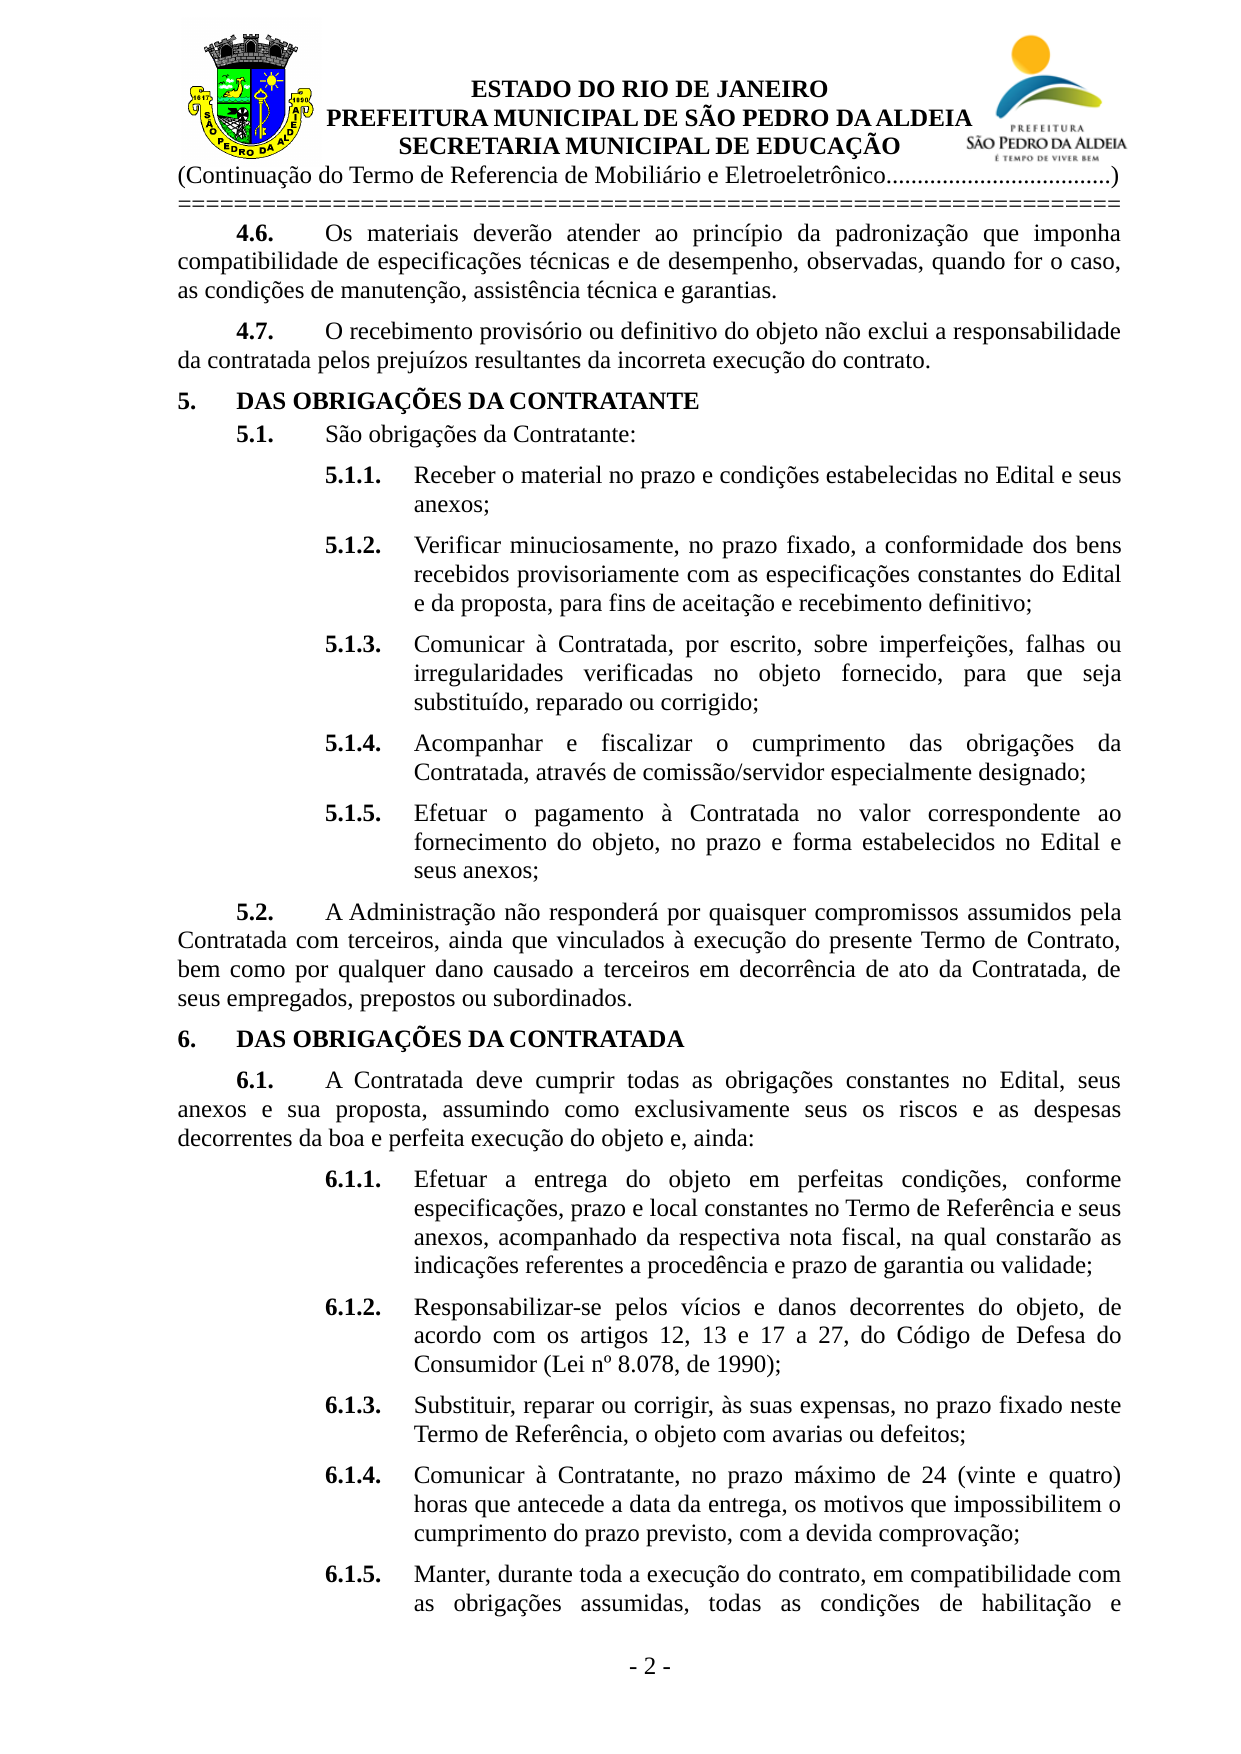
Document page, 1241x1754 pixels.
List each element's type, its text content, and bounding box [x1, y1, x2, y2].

list DAS OBRIGAÇÕES DA CONTRATANTE [177, 386, 1122, 415]
list São obrigações da Contratante: [177, 419, 1122, 448]
list DAS OBRIGAÇÕES DA CONTRATADA [177, 1024, 1122, 1053]
list Comunicar à Contratada, por escrito, sobre imperfeições, falhas ou irregularidades verificadas no objeto fornecido, para que seja substituído, reparado ou corrigido; [325, 629, 1122, 716]
list Efetuar a entrega do objeto em perfeitas condições, conforme especificações, prazo e local constantes no Termo de Referência e seus anexos, acompanhado da respectiva nota fiscal, na qual constarão as indicações referentes a procedência e prazo de garantia ou validade; [325, 1164, 1122, 1279]
picture [181, 17, 322, 167]
list O recebimento provisório ou definitivo do objeto não exclui a responsabilidade da contratada pelos prejuízos resultantes da incorreta execução do contrato. [177, 316, 1122, 374]
list Comunicar à Contratante, no prazo máximo de 24 (vinte e quatro) horas que antecede a data da entrega, os motivos que impossibilitem o cumprimento do prazo previsto, com a devida comprovação; [325, 1461, 1122, 1547]
list A Administração não responderá por quaisquer compromissos assumidos pela Contratada com terceiros, ainda que vinculados à execução do presente Termo de Contrato, bem como por qualquer dano causado a terceiros em decorrência de ato da Contratada, de seus empregados, prepostos ou subordinados. [177, 897, 1122, 1012]
list Substituir, reparar ou corrigir, às suas expensas, no prazo fixado neste Termo de Referência, o objeto com avarias ou defeitos; [325, 1391, 1122, 1448]
list Verificar minuciosamente, no prazo fixado, a conformidade dos bens recebidos provisoriamente com as especificações constantes do Edital e da proposta, para fins de aceitação e recebimento definitivo; [325, 531, 1122, 617]
picture [937, 30, 1142, 177]
list A Contratada deve cumprir todas as obrigações constantes no Edital, seus anexos e sua proposta, assumindo como exclusivamente seus os riscos e as despesas decorrentes da boa e perfeita execução do objeto e, ainda: [177, 1066, 1122, 1152]
list Os materiais deverão atender ao princípio da padronização que imponha compatibilidade de especificações técnicas e de desempenho, observadas, quando for o caso, as condições de manutenção, assistência técnica e garantias. [177, 218, 1122, 304]
list Receber o material no prazo e condições estabelecidas no Edital e seus anexos; [325, 461, 1122, 518]
list Efetuar o pagamento à Contratada no valor correspondente ao fornecimento do objeto, no prazo e forma estabelecidos no Edital e seus anexos; [325, 798, 1122, 884]
list Acompanhar e fiscalizar o cumprimento das obrigações da Contratada, através de comissão/servidor especialmente designado; [325, 728, 1122, 786]
list Responsabilizar-se pelos vícios e danos decorrentes do objeto, de acordo com os artigos 12, 13 e 17 a 27, do Código de Defesa do Consumidor (Lei nº 8.078, de 1990); [325, 1292, 1122, 1378]
